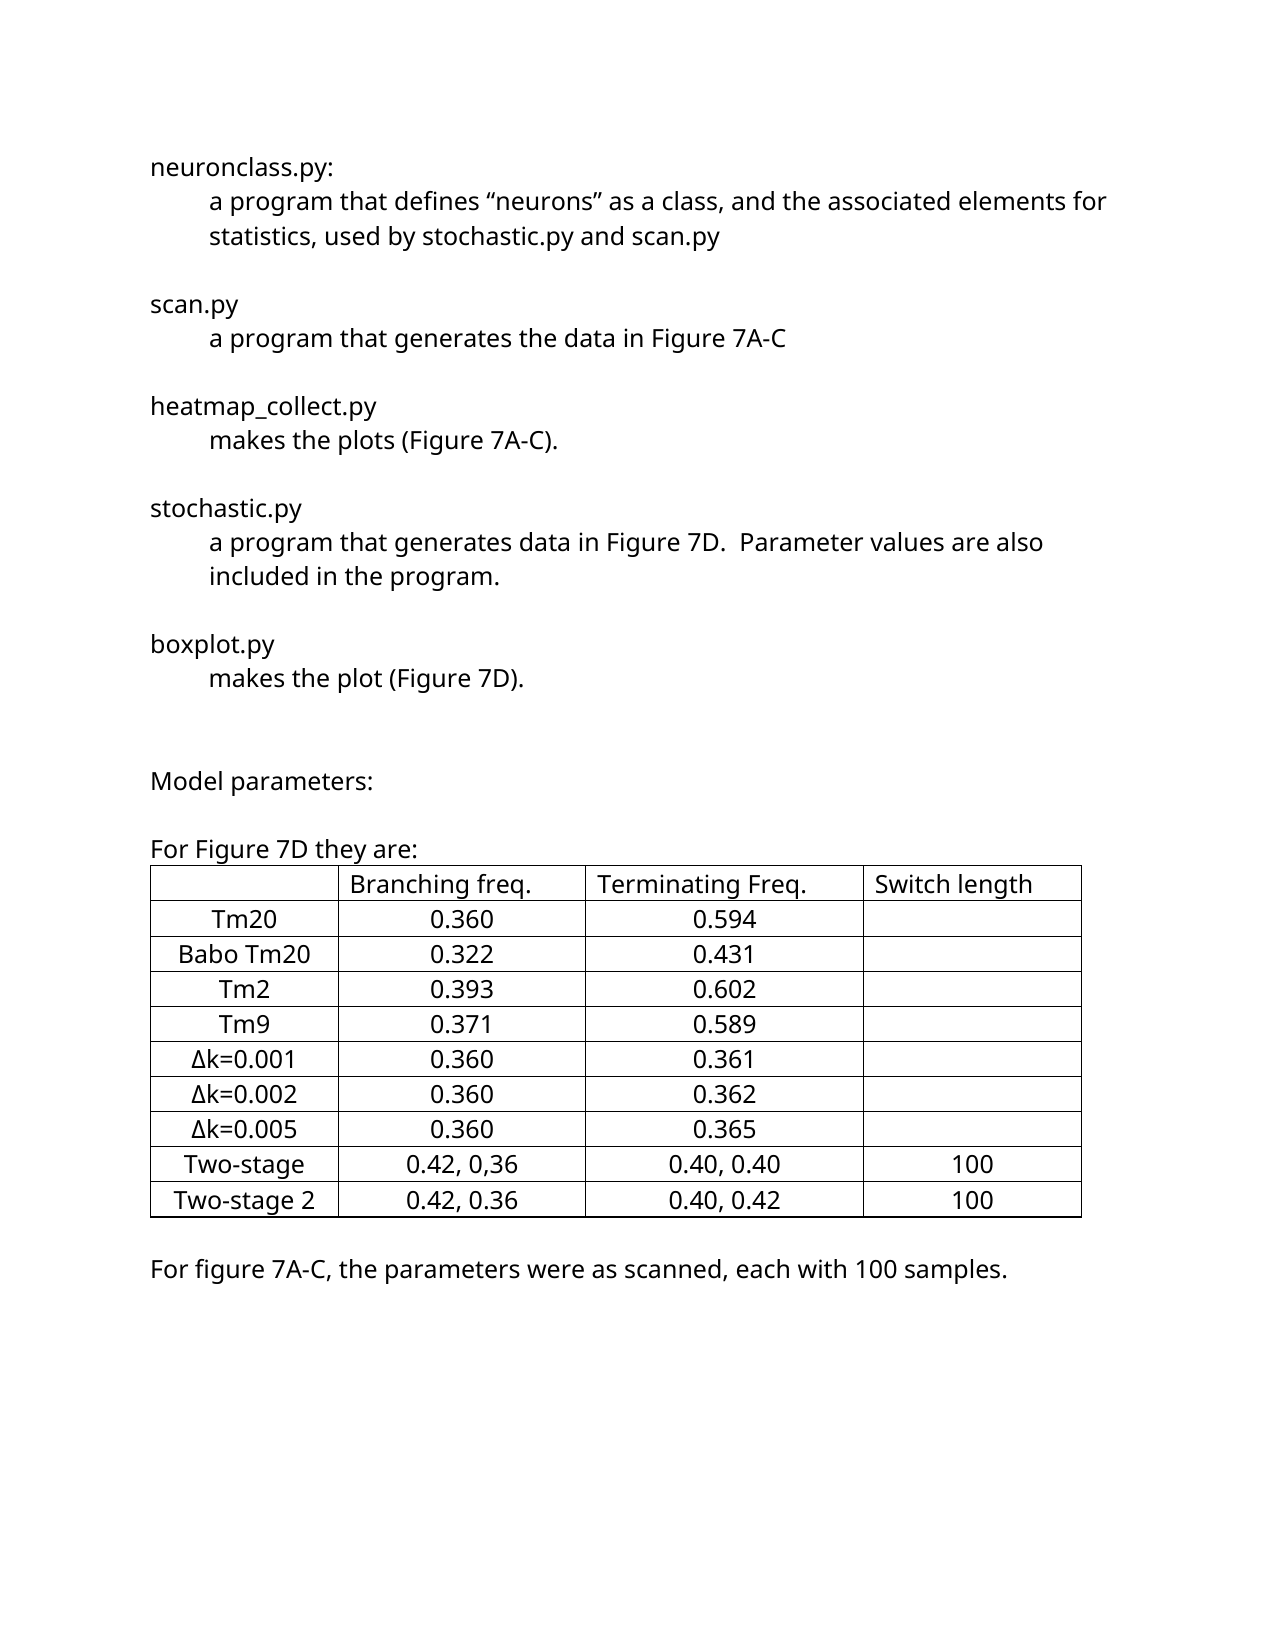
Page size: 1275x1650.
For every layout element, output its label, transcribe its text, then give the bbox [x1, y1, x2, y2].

table_cell Δk=0.001 [151, 1042, 338, 1076]
table_cell 0.602 [586, 972, 863, 1006]
text Model parameters: [150, 763, 1125, 797]
table_cell [864, 937, 1081, 971]
table_header Branching freq. [339, 866, 585, 900]
table_cell Babo Tm20 [151, 937, 338, 971]
table_cell [864, 1112, 1081, 1146]
table_header [151, 866, 338, 900]
table_cell 0.42, 0.36 [339, 1182, 585, 1216]
table_cell Δk=0.005 [151, 1112, 338, 1146]
text boxplot.py [150, 627, 1125, 661]
table_cell 0.393 [339, 972, 585, 1006]
text For Figure 7D they are: [150, 831, 1125, 865]
table_cell 0.360 [339, 901, 585, 936]
text makes the plot (Figure 7D). [150, 661, 1125, 695]
text a program that defines “neurons” as a class, and the associated elements for statistics, used by stochastic.py and scan.py [209, 184, 1125, 252]
text makes the plots (Figure 7A-C). [209, 422, 1125, 457]
table_cell 0.360 [339, 1077, 585, 1111]
table_cell 100 [864, 1147, 1081, 1181]
table_cell [864, 972, 1081, 1006]
table_cell 0.360 [339, 1042, 585, 1076]
table_cell [864, 1007, 1081, 1041]
table_cell 0.589 [586, 1007, 863, 1041]
table_cell [864, 901, 1081, 936]
table_cell 0.40, 0.42 [586, 1182, 863, 1216]
table_cell Two-stage [151, 1147, 338, 1181]
text For figure 7A-C, the parameters were as scanned, each with 100 samples. [150, 1251, 1125, 1286]
table_cell 0.322 [339, 937, 585, 971]
table_cell 0.371 [339, 1007, 585, 1041]
table_cell 0.42, 0,36 [339, 1147, 585, 1181]
text a program that generates data in Figure 7D. Parameter values are also included in the program. [209, 525, 1125, 593]
table_cell 0.40, 0.40 [586, 1147, 863, 1181]
text stochastic.py [150, 491, 1125, 525]
table_cell 0.361 [586, 1042, 863, 1076]
table_cell 0.362 [586, 1077, 863, 1111]
text heatmap_collect.py [150, 388, 1125, 422]
table_cell Tm9 [151, 1007, 338, 1041]
table_cell [864, 1077, 1081, 1111]
text neuronclass.py: [150, 150, 1125, 184]
table_cell Tm20 [151, 901, 338, 936]
table_cell 0.365 [586, 1112, 863, 1146]
table_cell Two-stage 2 [151, 1182, 338, 1216]
table_cell Δk=0.002 [151, 1077, 338, 1111]
table_header Terminating Freq. [586, 866, 863, 900]
table_cell Tm2 [151, 972, 338, 1006]
text scan.py [150, 286, 1125, 320]
table_cell 0.360 [339, 1112, 585, 1146]
table_cell 100 [864, 1182, 1081, 1216]
table_cell [864, 1042, 1081, 1076]
table_header Switch length [864, 866, 1081, 900]
text a program that generates the data in Figure 7A-C [209, 320, 1125, 354]
table_cell 0.594 [586, 901, 863, 936]
table_cell 0.431 [586, 937, 863, 971]
